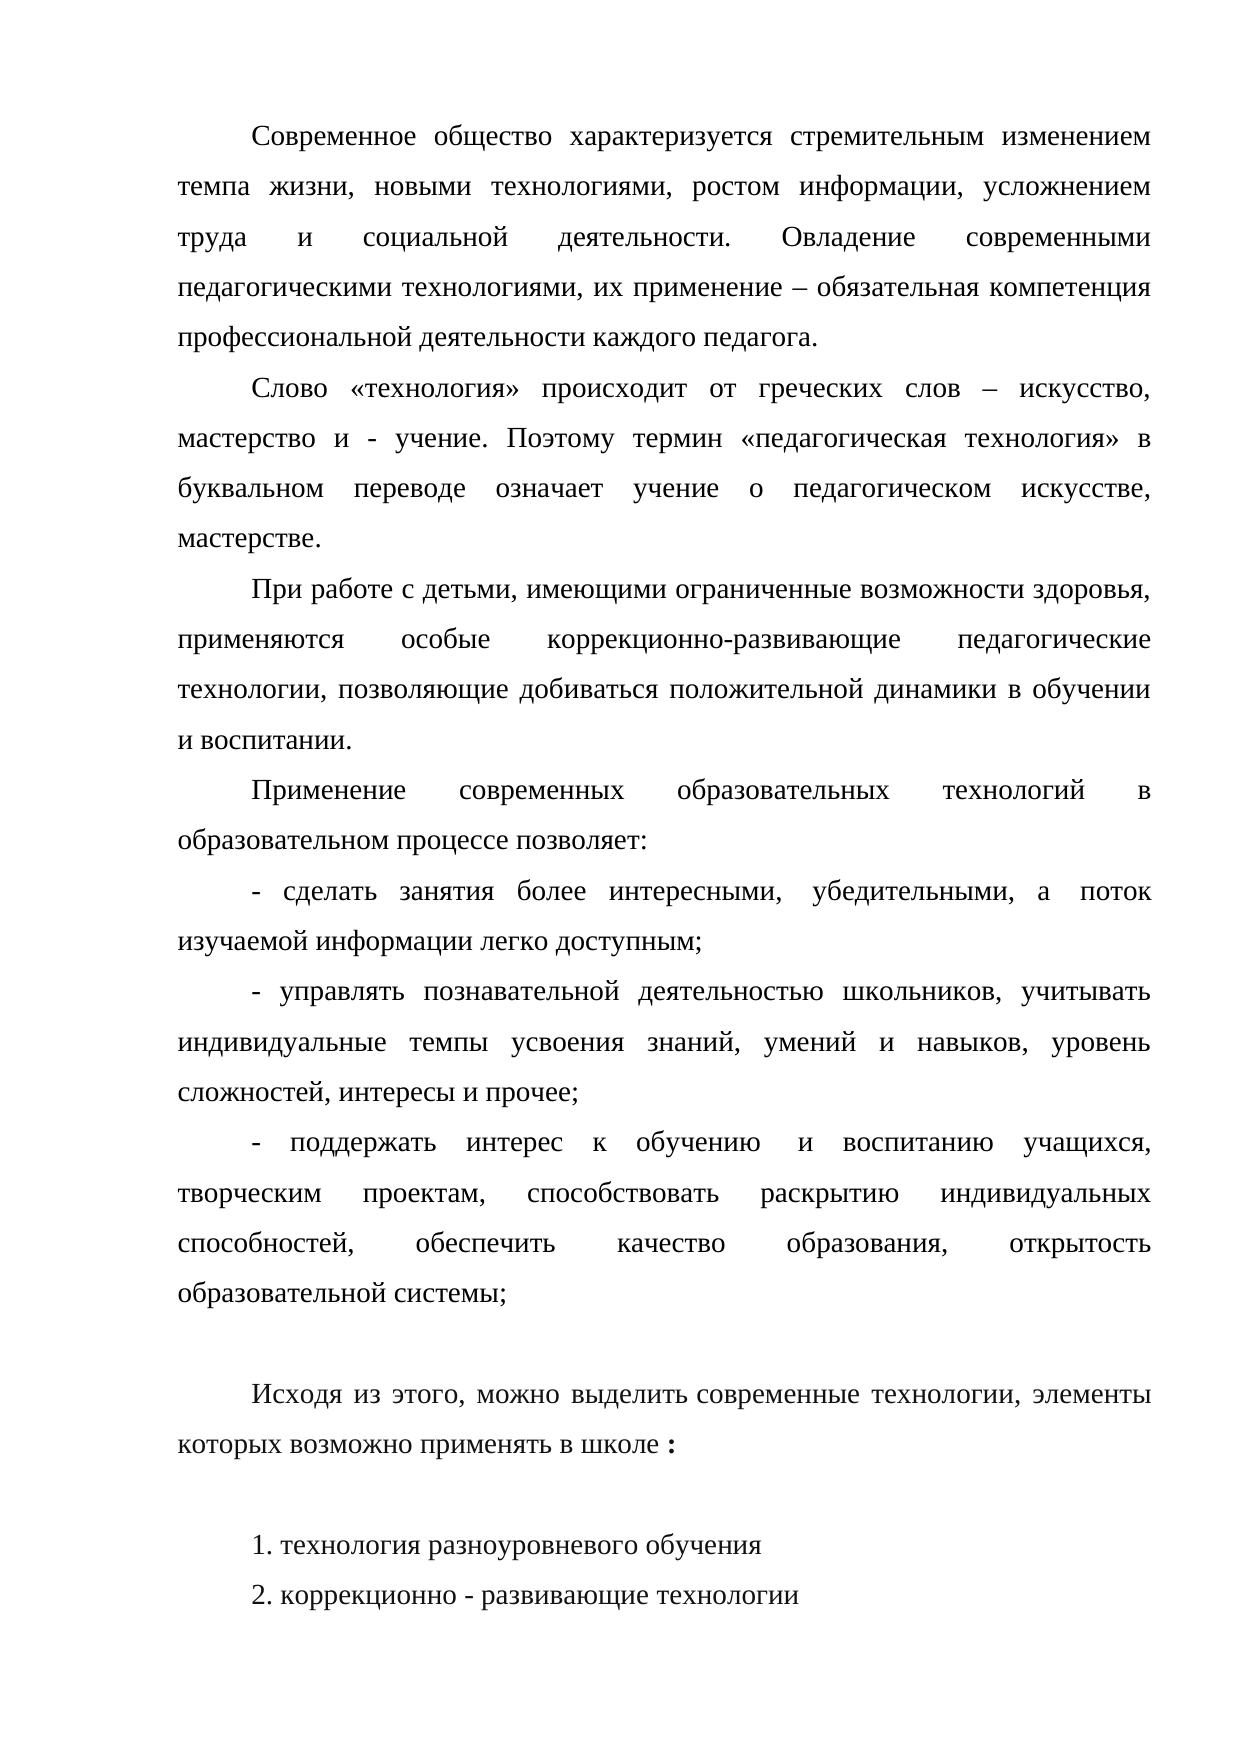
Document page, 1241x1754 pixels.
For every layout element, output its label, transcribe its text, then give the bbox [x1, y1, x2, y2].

text - поддержать интерес к обучению и воспитанию учащихся, творческим проектам, способствовать раскрытию индивидуальных способностей, обеспечить качество образования, открытость образовательной системы; [177, 1124, 1152, 1309]
text Современное общество характеризуется стремительным изменением темпа жизни, новыми технологиями, ростом информации, усложнением труда и социальной деятельности. Овладение современными педагогическими технологиями, их применение – обязательная компетенция профессиональной деятельности каждого педагога. [177, 118, 1152, 353]
text При работе с детьми, имеющими ограниченные возможности здоровья, применяются особые коррекционно-развивающие педагогические технологии, позволяющие добиваться положительной динамики в обучении и воспитании. [177, 571, 1152, 755]
text Исходя из этого, можно выделить современные технологии, элементы которых возможно применять в школе : [177, 1376, 1152, 1460]
text Применение современных образовательных технологий в образовательном процессе позволяет: [177, 772, 1152, 856]
text Слово «технология» происходит от греческих слов – искусство, мастерство и - учение. Поэтому термин «педагогическая технология» в буквальном переводе означает учение о педагогическом искусстве, мастерстве. [177, 370, 1152, 554]
text - сделать занятия более интересными, убедительными, а поток изучаемой информации легко доступным; [177, 873, 1152, 957]
text - управлять познавательной деятельностью школьников, учитывать индивидуальные темпы усвоения знаний, умений и навыков, уровень сложностей, интересы и прочее; [177, 973, 1152, 1108]
text 1. технология разноуровневого обучения [177, 1527, 1152, 1560]
text 2. коррекционно - развивающие технологии [177, 1577, 1152, 1611]
